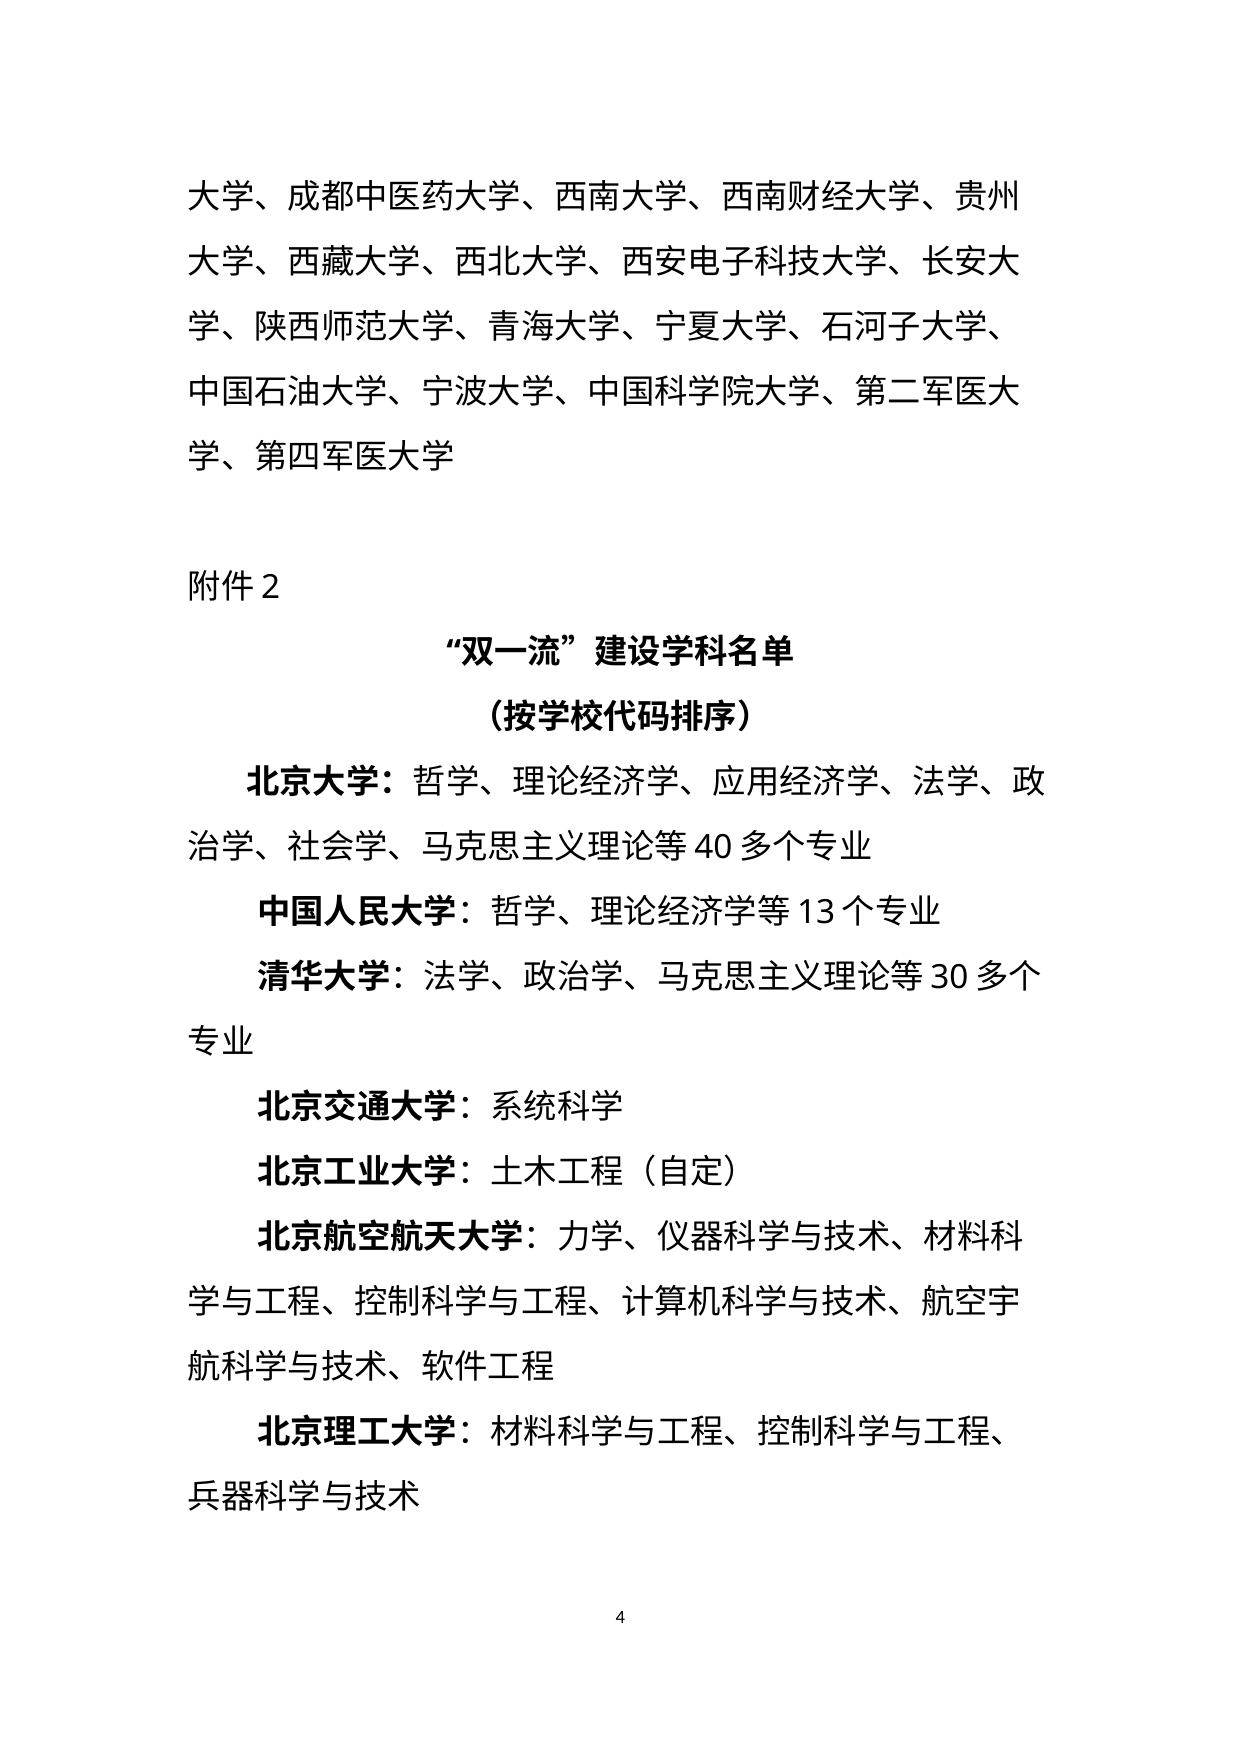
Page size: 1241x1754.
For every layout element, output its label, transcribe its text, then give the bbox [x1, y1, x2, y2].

text 北京工业大学：土木工程（自定） [187, 1137, 1053, 1202]
text 北京交通大学：系统科学 [187, 1072, 1053, 1137]
text 北京航空航天大学：力学、仪器科学与技术、材料科学与工程、控制科学与工程、计算机科学与技术、航空宇航科学与技术、软件工程 [187, 1202, 1053, 1397]
text “双一流”建设学科名单 [187, 617, 1053, 682]
text 附件2 [187, 552, 1053, 617]
text 中国人民大学：哲学、理论经济学等13个专业 [187, 877, 1053, 942]
text 清华大学：法学、政治学、马克思主义理论等30多个专业 [187, 942, 1053, 1072]
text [187, 162, 1053, 487]
text （按学校代码排序） [187, 682, 1053, 747]
text 治学、社会学、马克思主义理论等40多个专业 [187, 812, 1053, 877]
text 北京大学：哲学、理论经济学、应用经济学、法学、政 [187, 747, 1053, 812]
text 北京理工大学：材料科学与工程、控制科学与工程、兵器科学与技术 [187, 1397, 1053, 1527]
